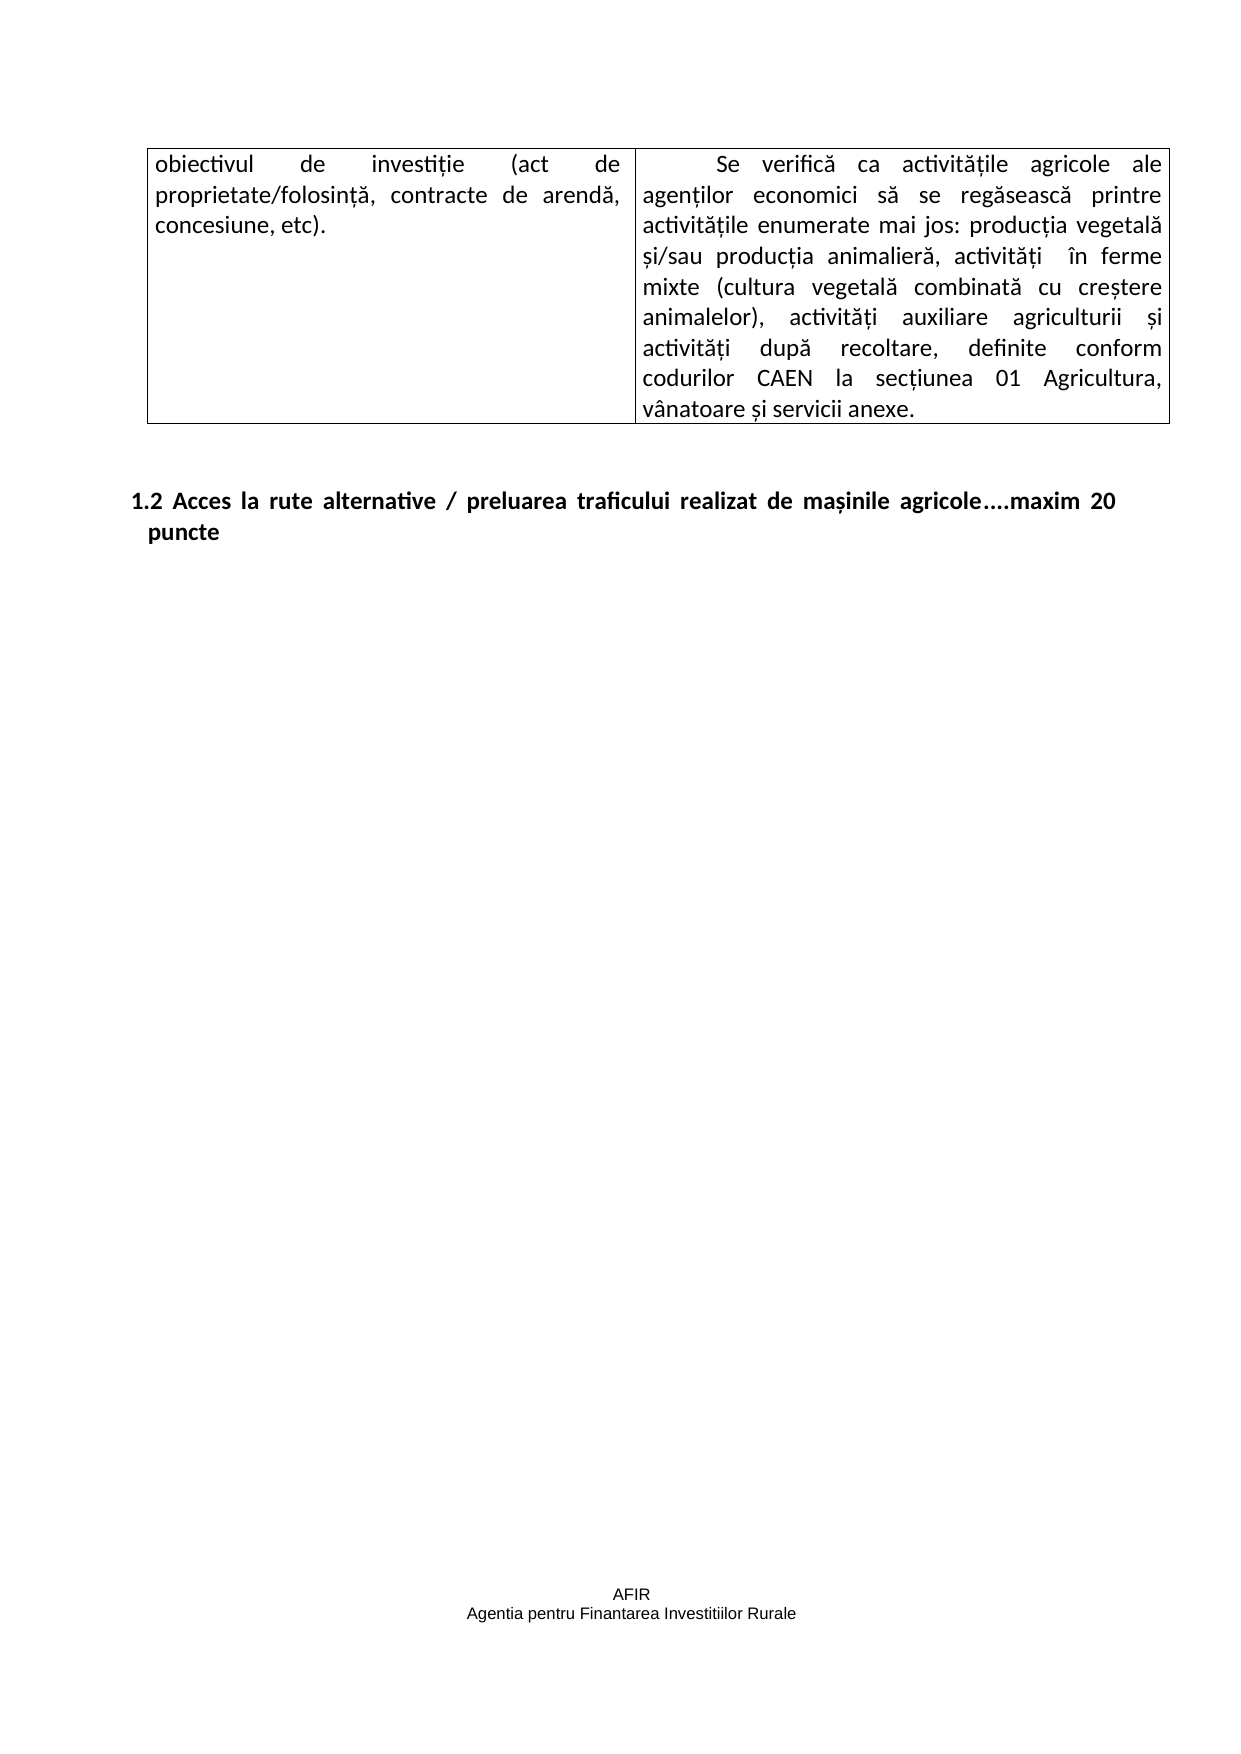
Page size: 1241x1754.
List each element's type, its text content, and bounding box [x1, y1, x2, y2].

text 1.2 Acces la rute alternative / preluarea traficului realizat de mașinile agricole....maxim 20 puncte [101, 485, 1116, 546]
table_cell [148, 149, 635, 423]
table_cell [636, 149, 1169, 423]
